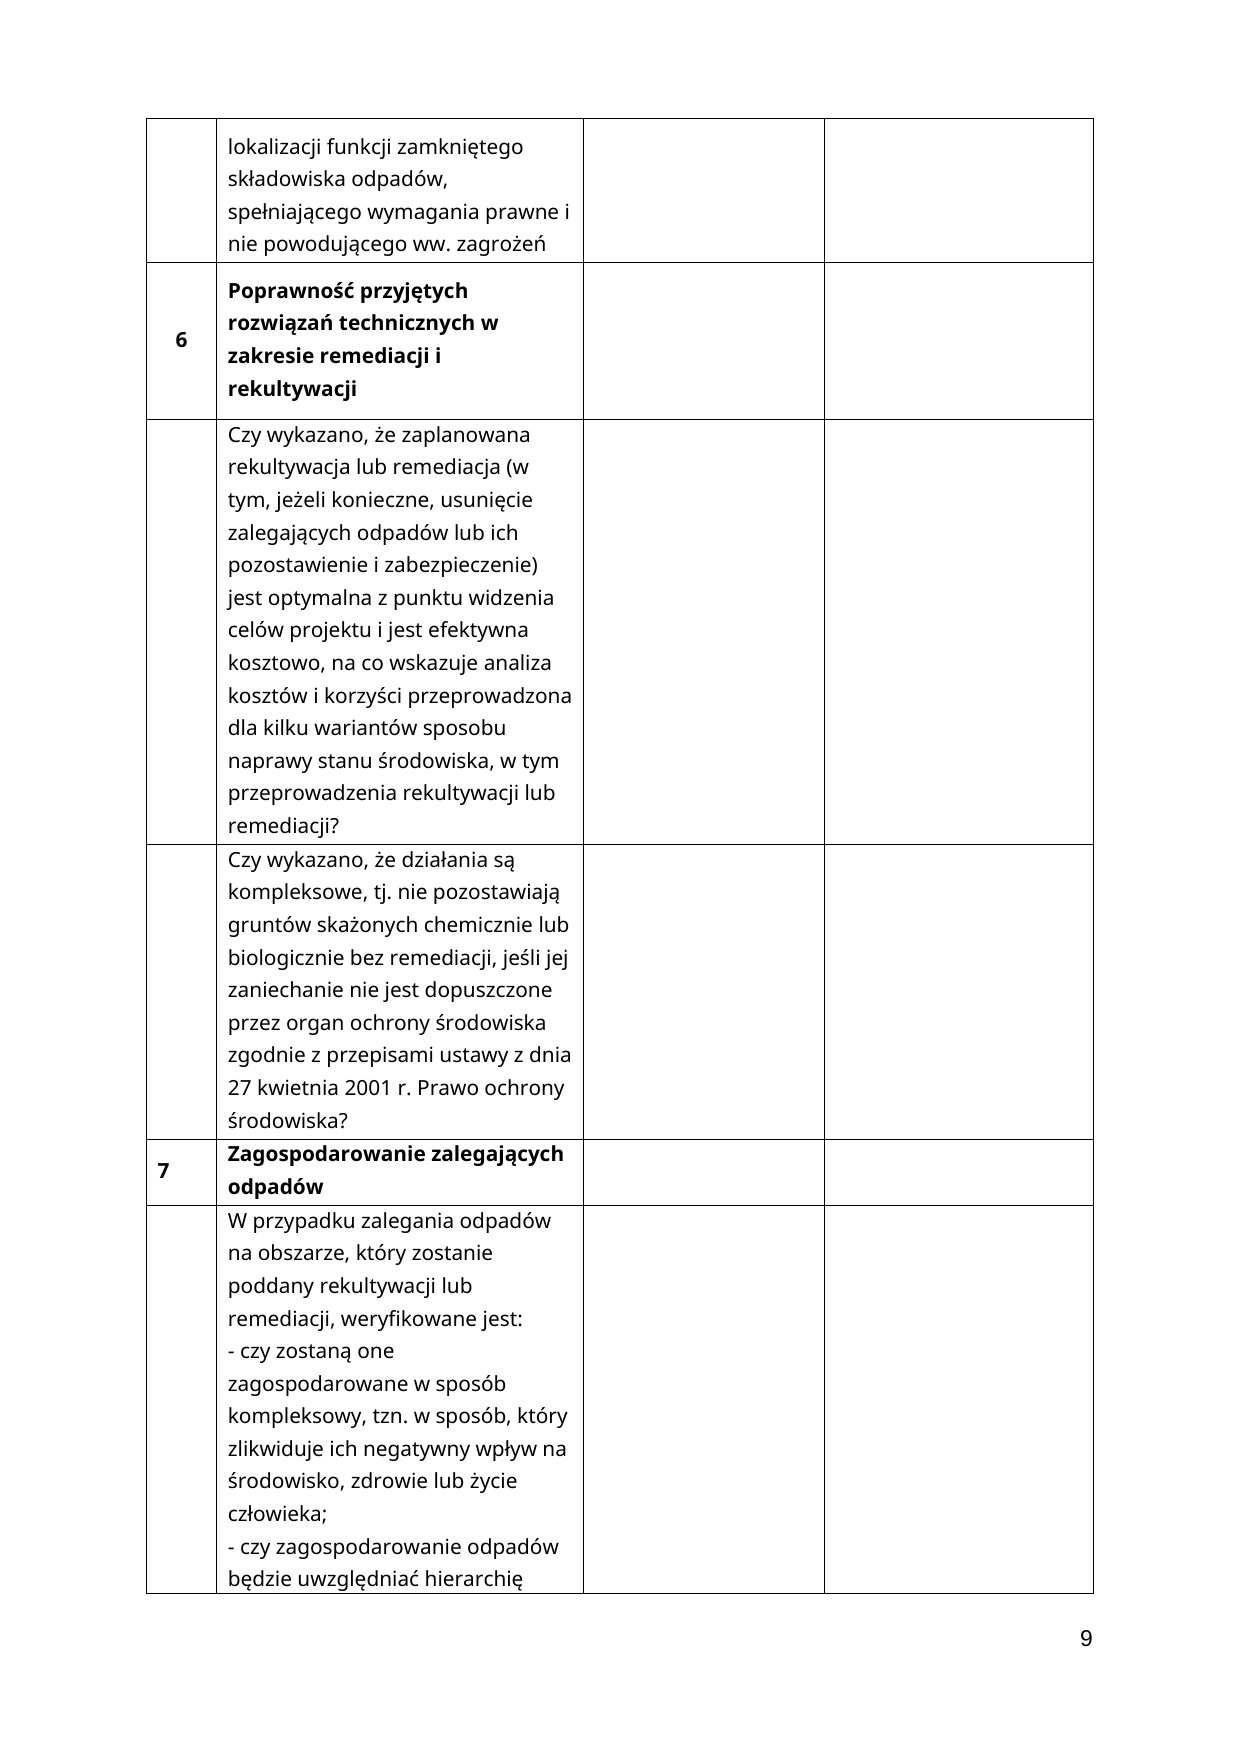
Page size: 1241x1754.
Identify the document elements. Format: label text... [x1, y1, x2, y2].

table_cell [825, 1140, 1093, 1205]
table_cell [147, 420, 216, 844]
table_cell Czy wykazano, że działania są kompleksowe, tj. nie pozostawiają gruntów skażonych chemicznie lub biologicznie bez remediacji, jeśli jej zaniechanie nie jest dopuszczone przez organ ochrony środowiska zgodnie z przepisami ustawy z dnia 27 kwietnia 2001 r. Prawo ochrony środowiska? [217, 845, 583, 1138]
table_cell [584, 263, 824, 419]
table_cell [584, 420, 824, 844]
table_cell 7 [147, 1140, 216, 1205]
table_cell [217, 119, 583, 262]
table_cell 6 [147, 263, 216, 419]
table_cell [825, 845, 1093, 1138]
table_cell [584, 845, 824, 1138]
table_cell [825, 119, 1093, 262]
table_cell [825, 263, 1093, 419]
table_cell Poprawność przyjętych rozwiązań technicznych w zakresie remediacji i rekultywacji [217, 263, 583, 419]
table_cell [147, 845, 216, 1138]
table_cell [147, 119, 216, 262]
table_cell Czy wykazano, że zaplanowana rekultywacja lub remediacja (w tym, jeżeli konieczne, usunięcie zalegających odpadów lub ich pozostawienie i zabezpieczenie) jest optymalna z punktu widzenia celów projektu i jest efektywna kosztowo, na co wskazuje analiza kosztów i korzyści przeprowadzona dla kilku wariantów sposobu naprawy stanu środowiska, w tym przeprowadzenia rekultywacji lub remediacji? [217, 420, 583, 844]
table_cell [825, 420, 1093, 844]
table_cell [584, 119, 824, 262]
table_cell [147, 1206, 216, 1593]
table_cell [217, 1206, 583, 1593]
table_cell [584, 1140, 824, 1205]
table_cell [584, 1206, 824, 1593]
table_cell [825, 1206, 1093, 1593]
table_cell Zagospodarowanie zalegających odpadów [217, 1140, 583, 1205]
